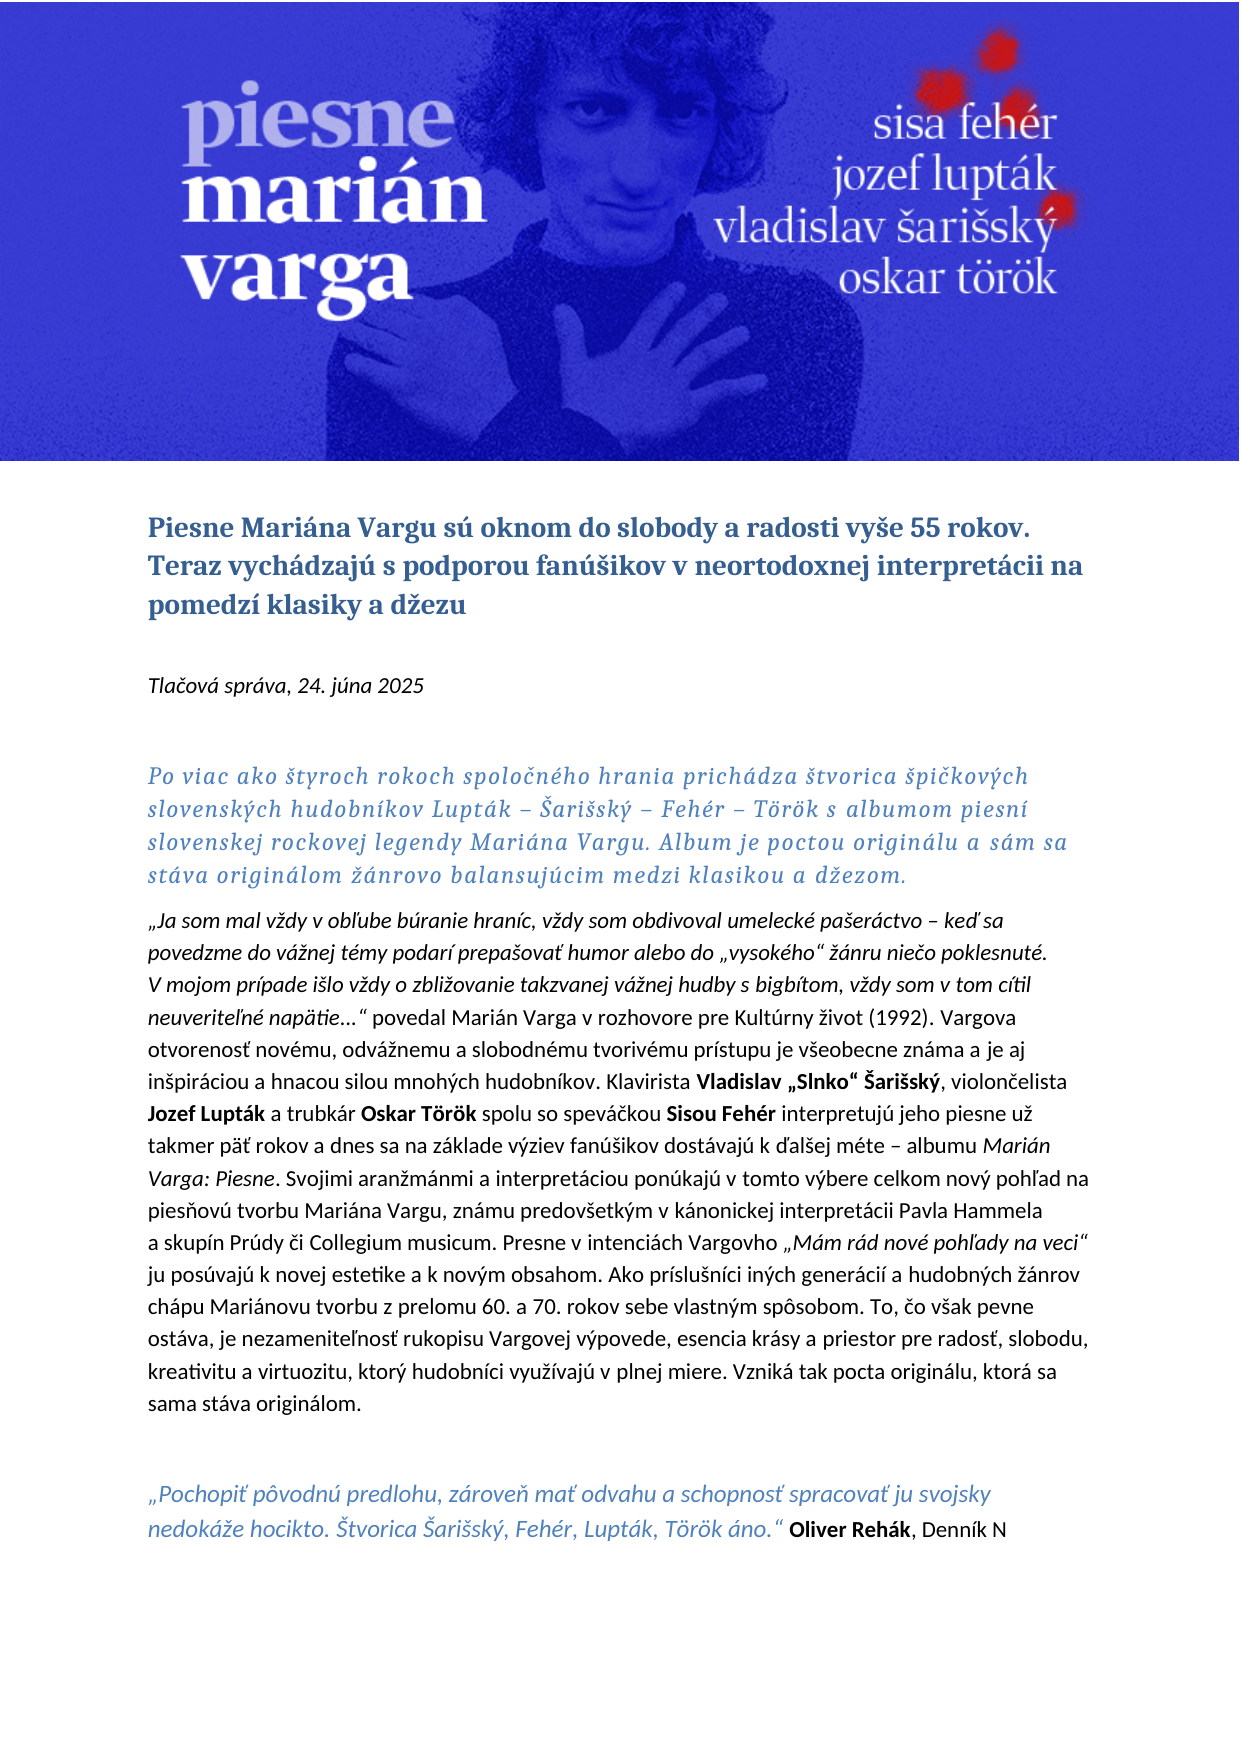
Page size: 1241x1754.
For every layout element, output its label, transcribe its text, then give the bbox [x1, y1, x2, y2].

picture [0, 2, 1239, 461]
text Tlačová správa, 24. júna 2025 [148, 671, 1093, 699]
subtitle Po viac ako štyroch rokoch spoločného hrania prichádza štvorica špičkových slovenských hudobníkov Lupták – Šarišský – Fehér – Török s albumom piesní slovenskej rockovej legendy Mariána Vargu. Album je poctou originálu a sám sa stáva originálom žánrovo balansujúcim medzi klasikou a džezom. [148, 762, 1093, 889]
subtitle Piesne Mariána Vargu sú oknom do slobody a radosti vyše 55 rokov. Teraz vychádzajú s podporou fanúšikov v neortodoxnej interpretácii na pomedzí klasiky a džezu [148, 511, 1093, 622]
text „Pochopiť pôvodnú predlohu, zároveň mať odvahu a schopnosť spracovať ju svojsky nedokáže hocikto. Štvorica Šarišský, Fehér, Lupták, Török áno.“ Oliver Rehák, Denník N [148, 1478, 1093, 1544]
text „Ja som mal vždy v obľube búranie hraníc, vždy som obdivoval umelecké pašeráctvo – keď sa povedzme do vážnej témy podarí prepašovať humor alebo do „vysokého“ žánru niečo poklesnuté. V mojom prípade išlo vždy o zbližovanie takzvanej vážnej hudby s bigbítom, vždy som v tom cítil neuveriteľné napätie...“ povedal Marián Varga v rozhovore pre Kultúrny život (1992). Vargova otvorenosť novému, odvážnemu a slobodnému tvorivému prístupu je všeobecne známa a je aj inšpiráciou a hnacou silou mnohých hudobníkov. Klavirista Vladislav „Slnko“ Šarišský, violončelista Jozef Lupták a trubkár Oskar Török spolu so speváčkou Sisou Fehér interpretujú jeho piesne už takmer päť rokov a dnes sa na základe výziev fanúšikov dostávajú k ďalšej méte – albumu Marián Varga: Piesne. Svojimi aranžmánmi a interpretáciou ponúkajú v tomto výbere celkom nový pohľad na piesňovú tvorbu Mariána Vargu, známu predovšetkým v kánonickej interpretácii Pavla Hammela a skupín Prúdy či Collegium musicum. Presne v intenciách Vargovho „Mám rád nové pohľady na veci“ ju posúvajú k novej estetike a k novým obsahom. Ako príslušníci iných generácií a hudobných žánrov chápu Mariánovu tvorbu z prelomu 60. a 70. rokov sebe vlastným spôsobom. To, čo však pevne ostáva, je nezameniteľnosť rukopisu Vargovej výpovede, esencia krásy a priestor pre radosť, slobodu, kreativitu a virtuozitu, ktorý hudobníci využívajú v plnej miere. Vzniká tak pocta originálu, ktorá sa sama stáva originálom. [148, 906, 1093, 1417]
